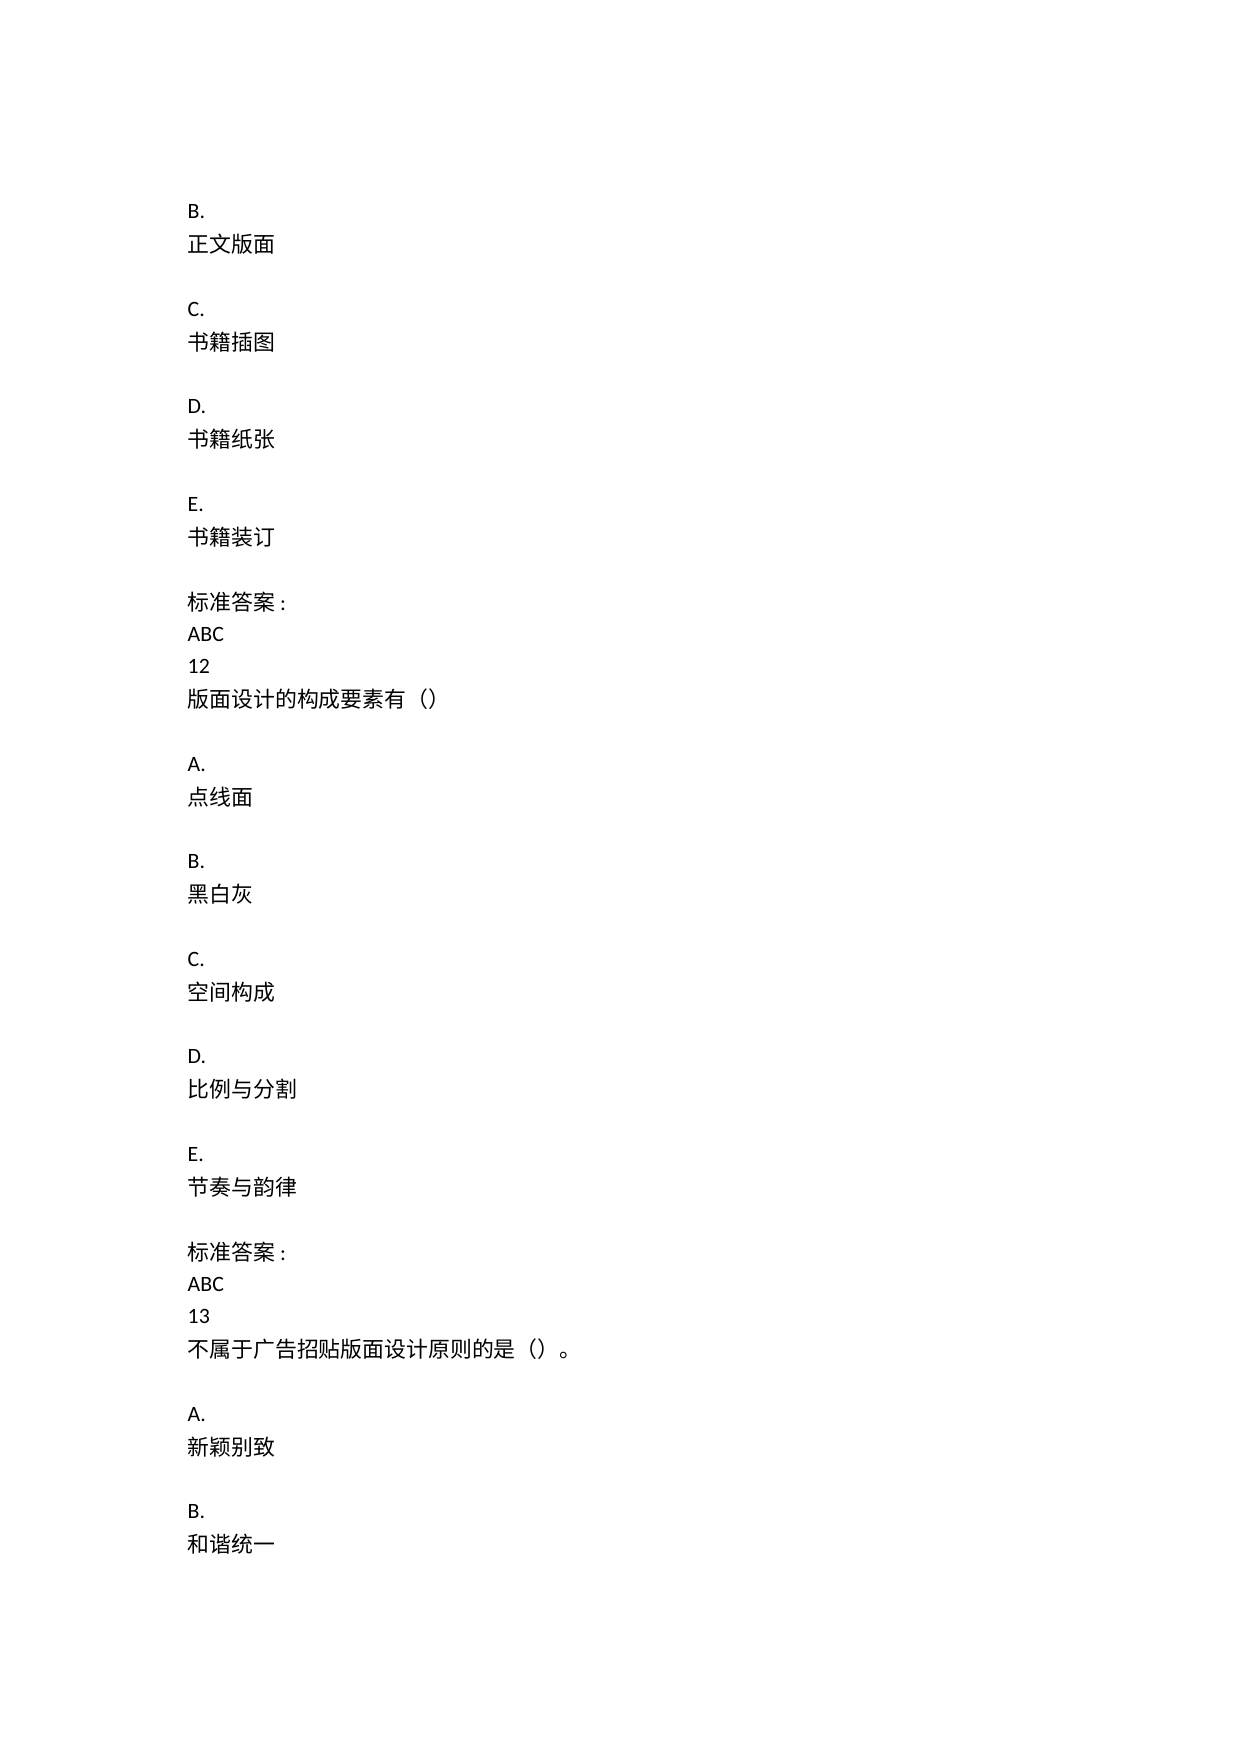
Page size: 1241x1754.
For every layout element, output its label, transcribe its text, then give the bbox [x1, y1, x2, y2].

text 节奏与韵律 [187, 1169, 1053, 1202]
text D. [187, 1039, 1053, 1072]
text 13 [187, 1299, 1053, 1332]
text E. [187, 1137, 1053, 1169]
text 正文版面 [187, 227, 1053, 259]
text 点线面 [187, 779, 1053, 812]
text 和谐统一 [187, 1527, 1053, 1559]
text ABC [187, 617, 1053, 649]
text 不属于广告招贴版面设计原则的是（）。 [187, 1332, 1053, 1364]
text B. [187, 194, 1053, 227]
text 书籍纸张 [187, 422, 1053, 454]
text C. [187, 292, 1053, 324]
text ABC [187, 1267, 1053, 1299]
text B. [187, 844, 1053, 877]
text 空间构成 [187, 974, 1053, 1007]
text 黑白灰 [187, 877, 1053, 909]
text 版面设计的构成要素有（） [187, 682, 1053, 714]
text 新颖别致 [187, 1429, 1053, 1462]
text 比例与分割 [187, 1072, 1053, 1104]
text 12 [187, 649, 1053, 682]
text D. [187, 389, 1053, 422]
text A. [187, 747, 1053, 779]
text 书籍装订 [187, 519, 1053, 552]
text B. [187, 1494, 1053, 1527]
text 标准答案 : [187, 584, 1053, 617]
text A. [187, 1397, 1053, 1429]
text E. [187, 487, 1053, 519]
text 书籍插图 [187, 324, 1053, 357]
text C. [187, 942, 1053, 974]
text 标准答案 : [187, 1234, 1053, 1267]
